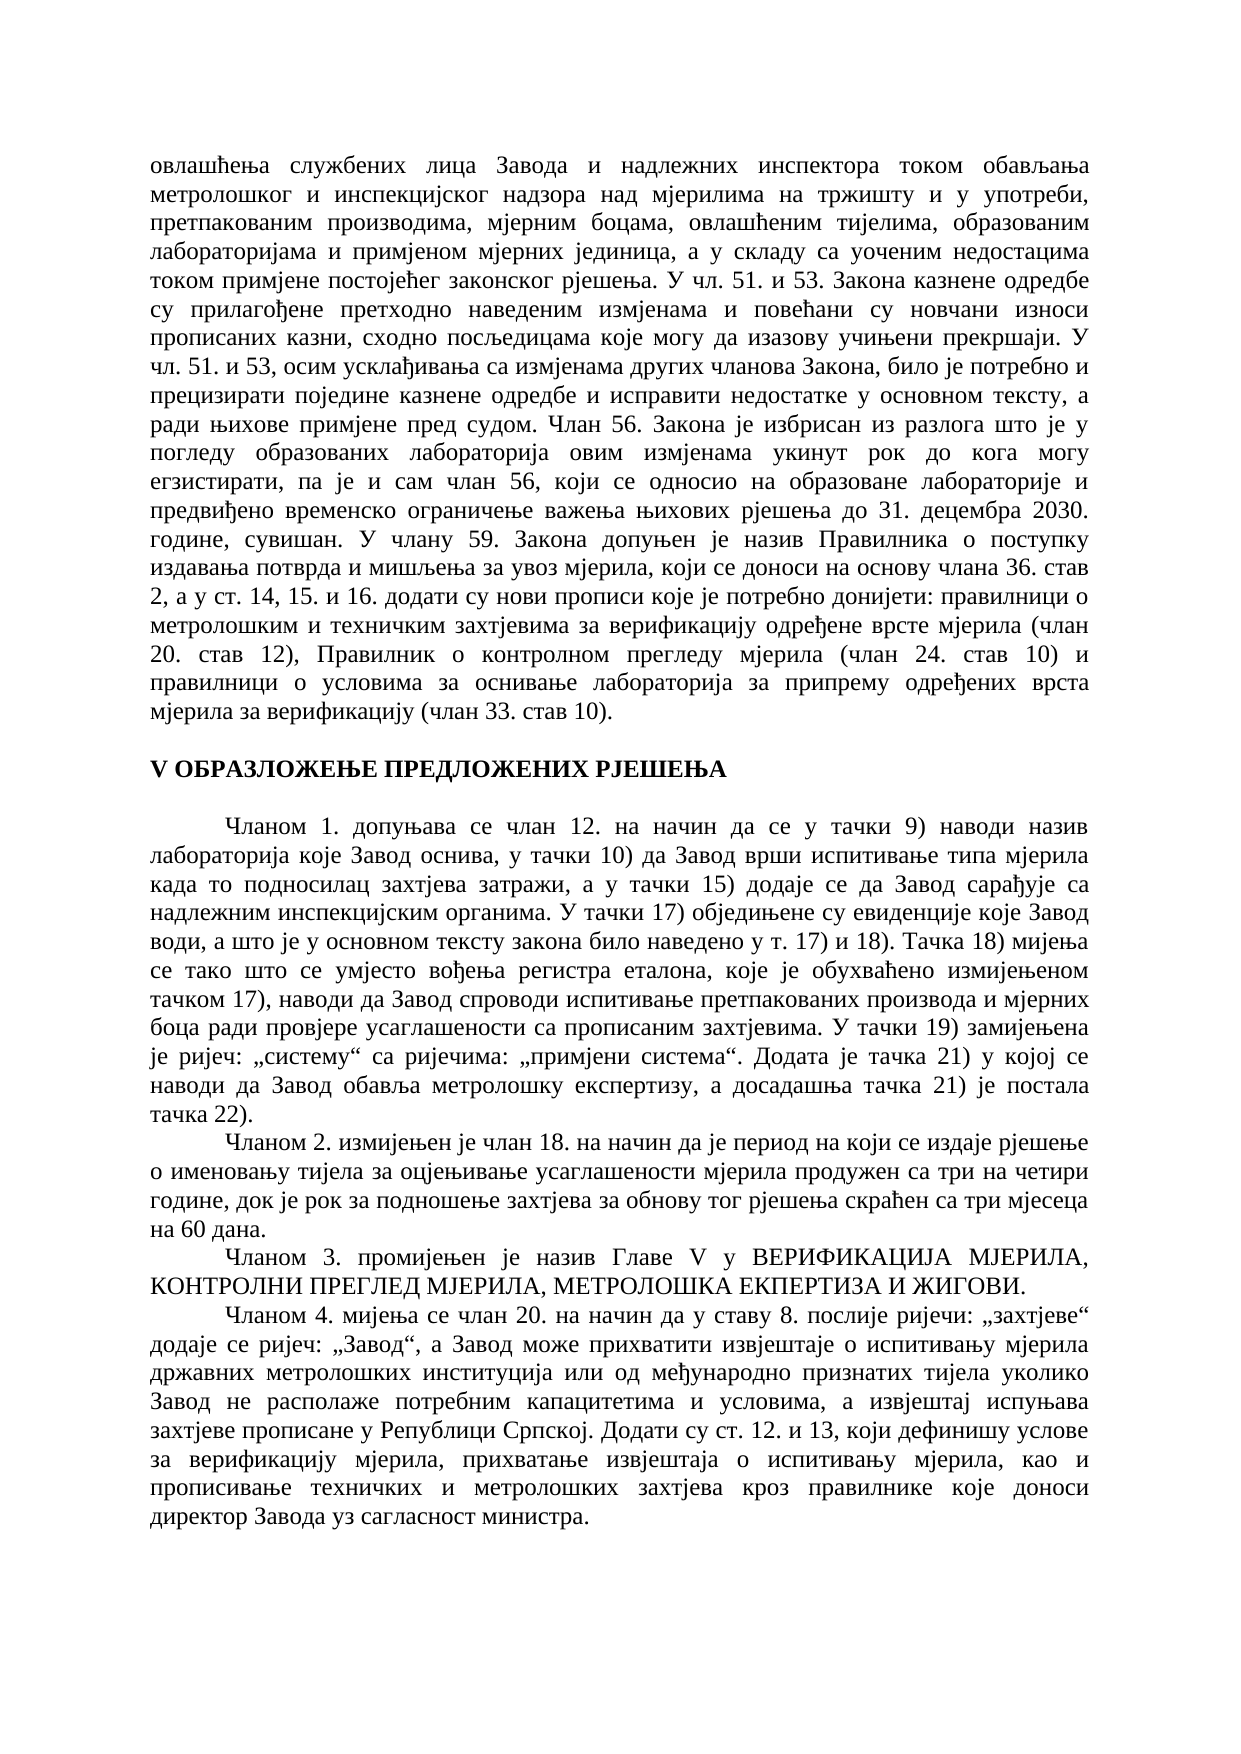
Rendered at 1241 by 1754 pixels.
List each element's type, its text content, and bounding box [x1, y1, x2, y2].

text Чланом 1. допуњава се члан 12. на начин да се у тачки 9) наводи назив лабораторија које Завод оснива, у тачки 10) да Завод врши испитивање типа мјерила када то подносилац захтјева затражи, а у тачки 15) додаје се да Завод сарађује са надлежним инспекцијским органима. У тачки 17) обједињене су евиденције које Завод води, а што је у основном тексту закона било наведено у т. 17) и 18). Тачка 18) мијења се тако што се умјесто вођења регистра еталона, које је обухваћено измијењеном тачком 17), наводи да Завод спроводи испитивање претпакованих производа и мјерних боца ради провјере усаглашености са прописаним захтјевима. У тачки 19) замијењена је ријеч: „систему“ са ријечима: „примјени система“. Додата је тачка 21) у којој се наводи да Завод обавља метролошку експертизу, а досадашња тачка 21) је постала тачка 22). [150, 811, 1090, 1127]
text Чланом 2. измијењен је члан 18. на начин да је период на који се издаје рјешење о именовању тијела за оцјењивање усаглашености мјерила продужен са три на четири године, док је рок за подношење захтјева за обнову тог рјешења скраћен са три мјесеца на 60 дана. [150, 1127, 1090, 1242]
text Чланом 4. мијења се члан 20. на начин да у ставу 8. послије ријечи: „захтјеве“ додаје се ријеч: „Завод“, а Завод може прихватити извјештаје о испитивању мјерила државних метролошких институција или од међународно признатих тијела уколико Завод не располаже потребним капацитетима и условима, а извјештај испуњава захтјеве прописане у Републици Српској. Додати су ст. 12. и 13, који дефинишу услове за верификацију мјерила, прихватање извјештаја о испитивању мјерила, као и прописивање техничких и метролошких захтјева кроз правилнике које доноси директор Завода уз сагласност министра. [150, 1300, 1090, 1530]
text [150, 150, 1090, 725]
text Чланом 3. промијењен је назив Главе V у ВЕРИФИКАЦИЈА МЈЕРИЛА, КОНТРОЛНИ ПРЕГЛЕД МЈЕРИЛА, МЕТРОЛОШКА ЕКПЕРТИЗА И ЖИГОВИ. [150, 1242, 1090, 1300]
text V ОБРАЗЛОЖЕЊЕ ПРЕДЛОЖЕНИХ РЈЕШЕЊА [150, 754, 1090, 782]
